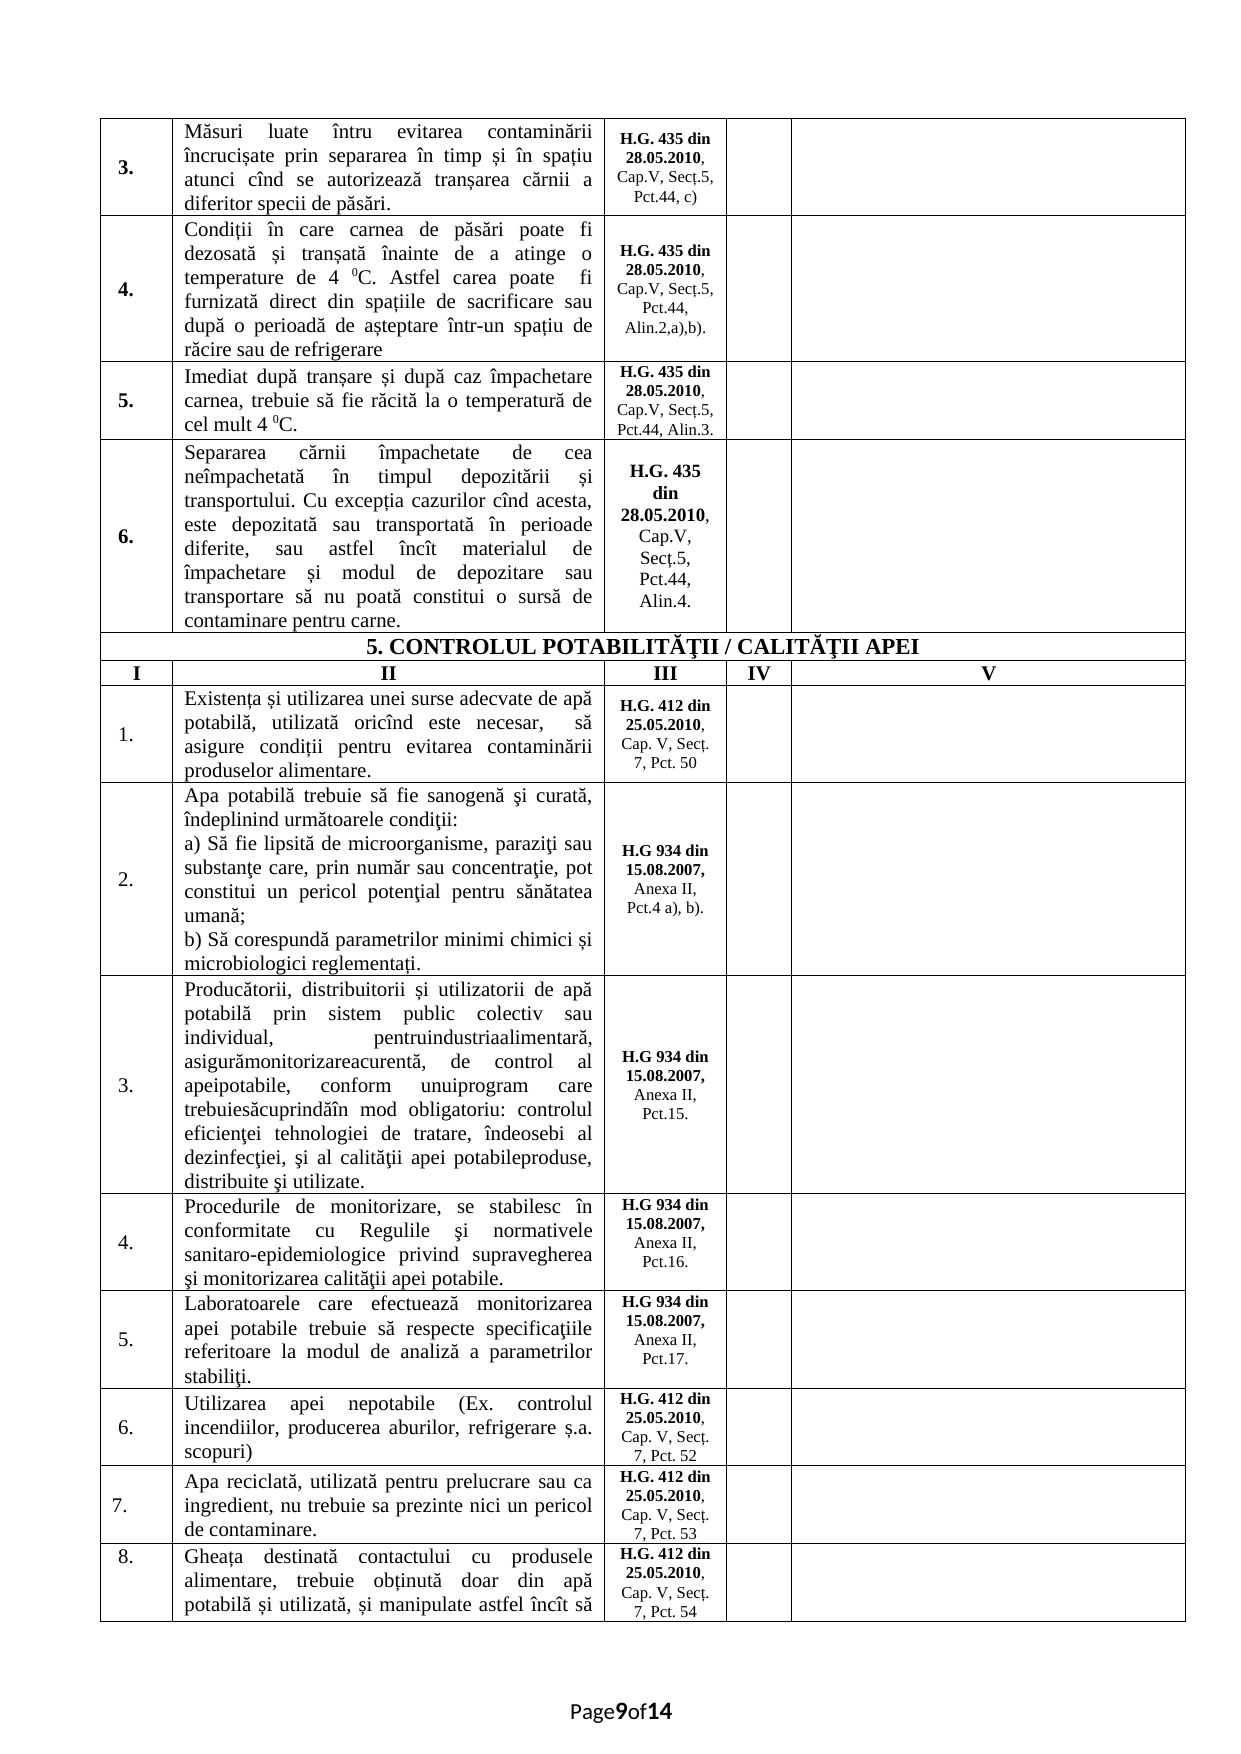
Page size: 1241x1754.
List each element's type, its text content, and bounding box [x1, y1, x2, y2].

table_cell H.G 934 din 15.08.2007, Anexa II, Pct.17. [605, 1291, 726, 1388]
table_cell II [173, 661, 604, 684]
table_cell H.G 934 din 15.08.2007, Anexa II, Pct.4 a), b). [605, 783, 726, 975]
table_cell [792, 1389, 1185, 1465]
table_cell Măsuri luate întru evitarea contaminării încrucișate prin separarea în timp și în spațiu atunci cînd se autorizează tranșarea cărnii a diferitor specii de păsări. [173, 119, 604, 215]
table_cell [727, 216, 791, 361]
table_cell [101, 1466, 172, 1543]
table_cell [101, 976, 172, 1193]
table_cell III [605, 661, 726, 684]
table_cell [727, 1544, 791, 1621]
table_cell Apa potabilă trebuie să fie sanogenă şi curată, îndeplinind următoarele condiţii: a) Să fie lipsită de microorganisme, paraziţi sau substanţe care, prin număr sau concentraţie, pot constitui un pericol potenţial pentru sănătatea umană; b) Să corespundă parametrilor minimi chimici și microbiologici reglementați. [173, 783, 604, 975]
table_cell Existența și utilizarea unei surse adecvate de apă potabilă, utilizată oricînd este necesar, să asigure condiții pentru evitarea contaminării produselor alimentare. [173, 686, 604, 782]
table_cell H.G. 435 din 28.05.2010, Cap.V, Secț.5, Pct.44, Alin.4. [605, 440, 726, 632]
table_cell [727, 440, 791, 632]
table_cell Utilizarea apei nepotabile (Ex. controlul incendiilor, producerea aburilor, refrigerare ș.a. scopuri) [173, 1389, 604, 1465]
table_cell [792, 440, 1185, 632]
table_cell [727, 976, 791, 1193]
table_cell V [792, 661, 1185, 684]
table_cell H.G. 412 din 25.05.2010, Cap. V, Secț. 7, Pct. 53 [605, 1466, 726, 1543]
table_cell Apa reciclată, utilizată pentru prelucrare sau ca ingredient, nu trebuie sa prezinte nici un pericol de contaminare. [173, 1466, 604, 1543]
table_cell [727, 686, 791, 782]
table_cell [792, 686, 1185, 782]
table_cell [101, 686, 172, 782]
table_cell Laboratoarele care efectuează monitorizarea apei potabile trebuie să respecte specificaţiile referitoare la modul de analiză a parametrilor stabiliţi. [173, 1291, 604, 1388]
table_cell [727, 1194, 791, 1290]
table_cell [727, 119, 791, 215]
table_cell [101, 216, 172, 361]
table_cell [792, 783, 1185, 975]
table_cell [792, 1544, 1185, 1621]
table_cell [792, 976, 1185, 1193]
table_cell I [101, 661, 172, 684]
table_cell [173, 1544, 604, 1621]
table_cell [792, 1194, 1185, 1290]
table_cell H.G. 435 din 28.05.2010, Cap.V, Secț.5, Pct.44, c) [605, 119, 726, 215]
table_cell [101, 1544, 172, 1621]
table_cell [792, 119, 1185, 215]
table_cell H.G. 435 din 28.05.2010, Cap.V, Secț.5, Pct.44, Alin.2,a),b). [605, 216, 726, 361]
table_cell [727, 362, 791, 438]
table_cell [792, 362, 1185, 438]
table_cell [792, 1466, 1185, 1543]
table_cell [792, 1291, 1185, 1388]
table_cell [101, 1291, 172, 1388]
table_cell [101, 1389, 172, 1465]
table_cell H.G 934 din 15.08.2007, Anexa II, Pct.15. [605, 976, 726, 1193]
table_cell H.G 934 din 15.08.2007, Anexa II, Pct.16. [605, 1194, 726, 1290]
table_cell 5. CONTROLUL POTABILITĂŢII / CALITĂŢII APEI [101, 633, 1185, 659]
table_cell [101, 362, 172, 438]
table_cell Procedurile de monitorizare, se stabilesc în conformitate cu Regulile şi normativele sanitaro-epidemiologice privind supravegherea şi monitorizarea calităţii apei potabile. [173, 1194, 604, 1290]
table_cell Producătorii, distribuitorii și utilizatorii de apă potabilă prin sistem public colectiv sau individual, pentruindustriaalimentară, asigurămonitorizareacurentă, de control al apeipotabile, conform unuiprogram care trebuiesăcuprindăîn mod obligatoriu: controlul eficienţei tehnologiei de tratare, îndeosebi al dezinfecţiei, şi al calităţii apei potabileproduse, distribuite şi utilizate. [173, 976, 604, 1193]
table_cell H.G. 412 din 25.05.2010, Cap. V, Secț. 7, Pct. 52 [605, 1389, 726, 1465]
table_cell H.G. 435 din 28.05.2010, Cap.V, Secț.5, Pct.44, Alin.3. [605, 362, 726, 438]
table_cell [792, 216, 1185, 361]
table_cell Condiții în care carnea de păsări poate fi dezosată și tranșată înainte de a atinge o temperature de 4 0C. Astfel carea poate fi furnizată direct din spațiile de sacrificare sau după o perioadă de așteptare într-un spațiu de răcire sau de refrigerare [173, 216, 604, 361]
table_cell IV [727, 661, 791, 684]
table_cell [605, 1544, 726, 1621]
table_cell [727, 783, 791, 975]
table_cell [727, 1389, 791, 1465]
table_cell [101, 1194, 172, 1290]
table_cell [727, 1466, 791, 1543]
table_cell [101, 440, 172, 632]
table_cell Separarea cărnii împachetate de cea neîmpachetată în timpul depozitării și transportului. Cu excepția cazurilor cînd acesta, este depozitată sau transportată în perioade diferite, sau astfel încît materialul de împachetare și modul de depozitare sau transportare să nu poată constitui o sursă de contaminare pentru carne. [173, 440, 604, 632]
table_cell [727, 1291, 791, 1388]
table_cell Imediat după tranșare și după caz împachetare carnea, trebuie să fie răcită la o temperatură de cel mult 4 0C. [173, 362, 604, 438]
table_cell H.G. 412 din 25.05.2010, Cap. V, Secț. 7, Pct. 50 [605, 686, 726, 782]
table_cell [101, 119, 172, 215]
table_cell [101, 783, 172, 975]
